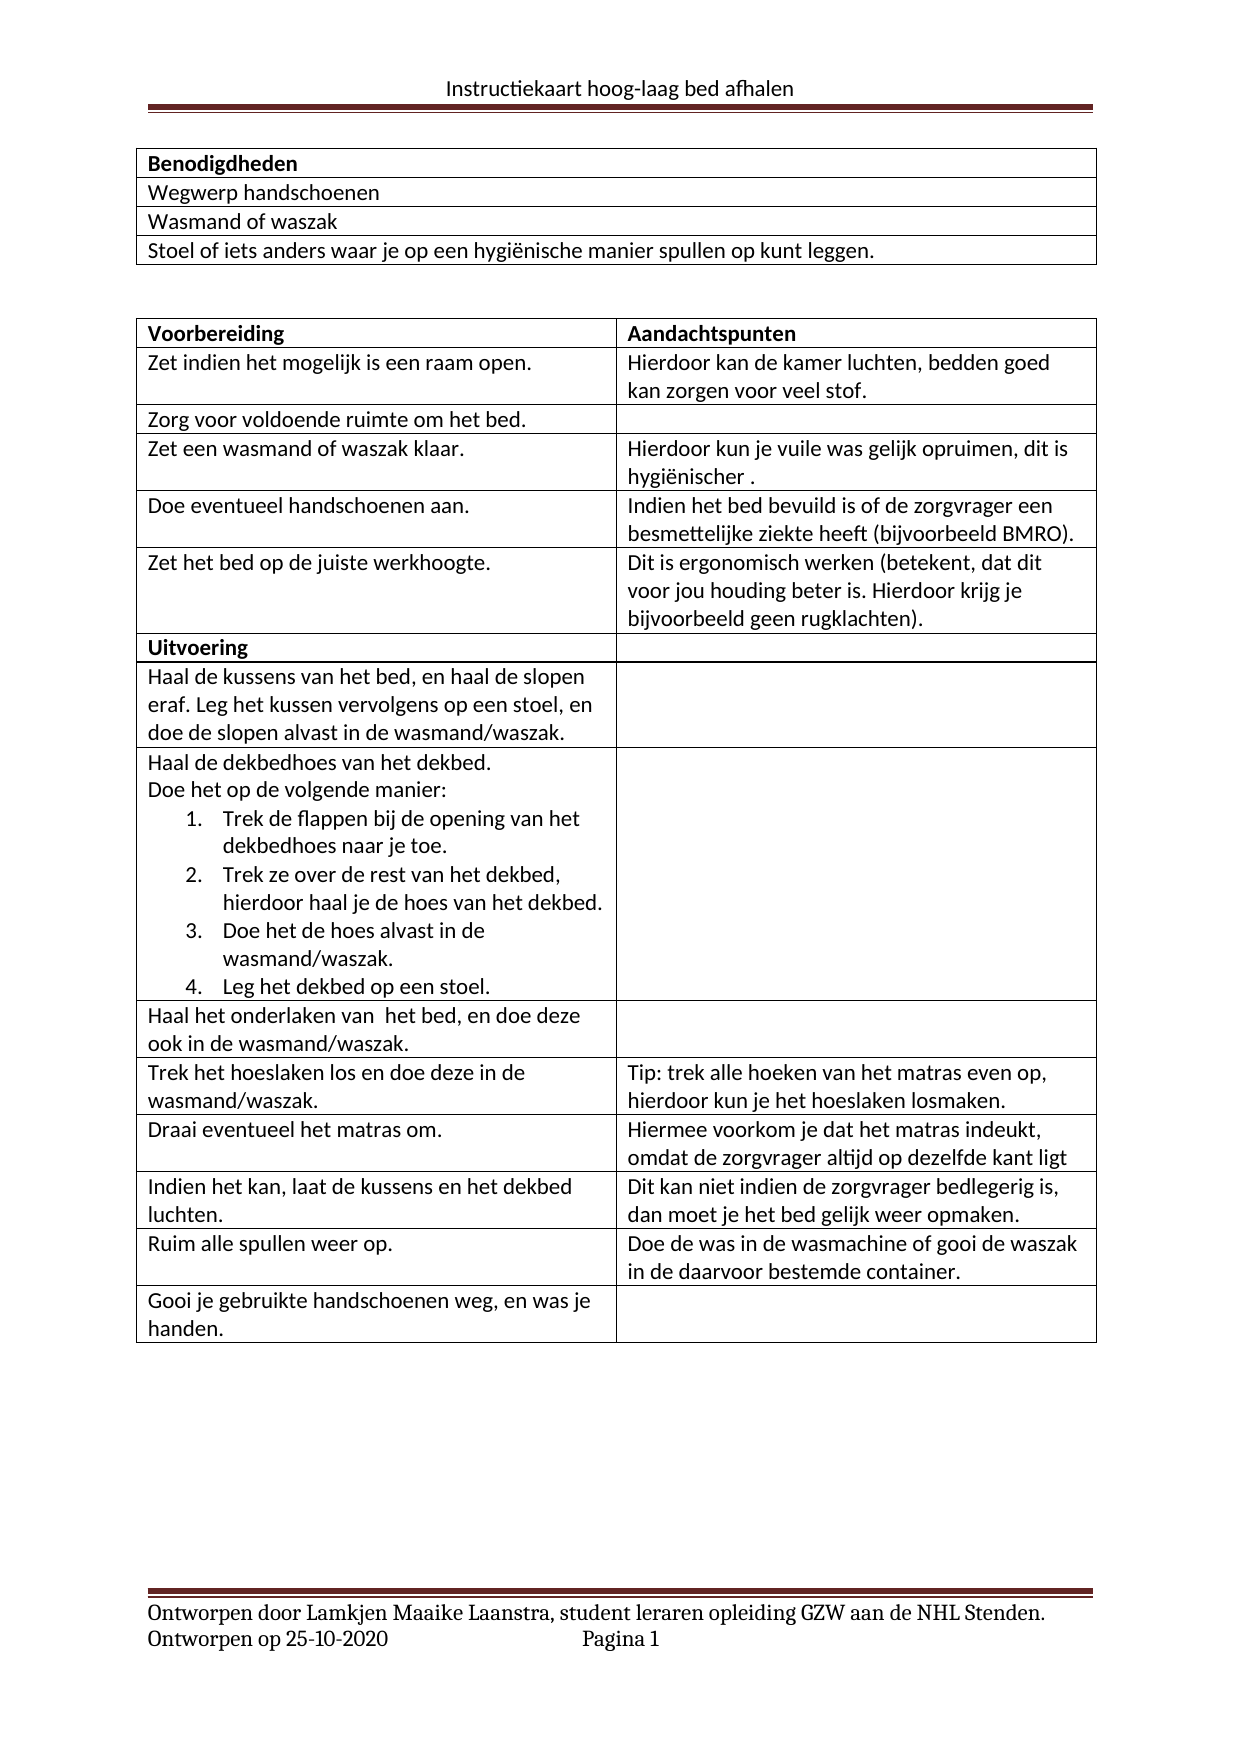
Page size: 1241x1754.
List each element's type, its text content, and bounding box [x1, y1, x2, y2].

table_cell Doe eventueel handschoenen aan. [137, 491, 616, 547]
table_cell Zet een wasmand of waszak klaar. [137, 434, 616, 490]
table_cell Draai eventueel het matras om. [137, 1115, 616, 1171]
table_cell Ruim alle spullen weer op. [137, 1229, 616, 1285]
table_cell Zet het bed op de juiste werkhoogte. [137, 548, 616, 632]
table_cell Hiermee voorkom je dat het matras indeukt, omdat de zorgvrager altijd op dezelfde kant ligt [617, 1115, 1096, 1171]
table_cell Indien het kan, laat de kussens en het dekbed luchten. [137, 1172, 616, 1228]
table_cell Zet indien het mogelijk is een raam open. [137, 348, 616, 404]
table_cell Doe de was in de wasmachine of gooi de waszak in de daarvoor bestemde container. [617, 1229, 1096, 1285]
table_cell Wegwerp handschoenen [137, 178, 1096, 206]
table_cell [617, 1001, 1096, 1057]
table_cell [617, 1286, 1096, 1342]
table_cell Stoel of iets anders waar je op een hygiënische manier spullen op kunt leggen. [137, 236, 1096, 264]
table_cell Gooi je gebruikte handschoenen weg, en was je handen. [137, 1286, 616, 1342]
table_cell Dit kan niet indien de zorgvrager bedlegerig is, dan moet je het bed gelijk weer opmaken. [617, 1172, 1096, 1228]
table_header Benodigdheden [137, 149, 1096, 177]
table_cell Trek het hoeslaken los en doe deze in de wasmand/waszak. [137, 1058, 616, 1114]
table_cell Uitvoering [137, 634, 616, 661]
table_header Voorbereiding [137, 319, 616, 347]
table_cell Indien het bed bevuild is of de zorgvrager een besmettelijke ziekte heeft (bijvoorbeeld BMRO). [617, 491, 1096, 547]
table_cell Haal het onderlaken van het bed, en doe deze ook in de wasmand/waszak. [137, 1001, 616, 1057]
table_header Aandachtspunten [617, 319, 1096, 347]
table_cell Hierdoor kan de kamer luchten, bedden goed kan zorgen voor veel stof. [617, 348, 1096, 404]
table_cell Zorg voor voldoende ruimte om het bed. [137, 405, 616, 433]
table_cell Tip: trek alle hoeken van het matras even op, hierdoor kun je het hoeslaken losmaken. [617, 1058, 1096, 1114]
table_cell Hierdoor kun je vuile was gelijk opruimen, dit is hygiënischer . [617, 434, 1096, 490]
table_cell Haal de kussens van het bed, en haal de slopen eraf. Leg het kussen vervolgens op een stoel, en doe de slopen alvast in de wasmand/waszak. [137, 663, 616, 747]
table_cell Haal de dekbedhoes van het dekbed. Doe het op de volgende manier: Trek de flappen bij de opening van het dekbedhoes naar je toe. Trek ze over de rest van het dekbed, hierdoor haal je de hoes van het dekbed. Doe het de hoes alvast in de wasmand/waszak. Leg het dekbed op een stoel. [137, 748, 616, 1000]
table_cell Wasmand of waszak [137, 207, 1096, 235]
table_cell [617, 663, 1096, 747]
table_cell Dit is ergonomisch werken (betekent, dat dit voor jou houding beter is. Hierdoor krijg je bijvoorbeeld geen rugklachten). [617, 548, 1096, 632]
table_cell [617, 748, 1096, 1000]
table_cell [617, 405, 1096, 433]
table_cell [617, 634, 1096, 661]
